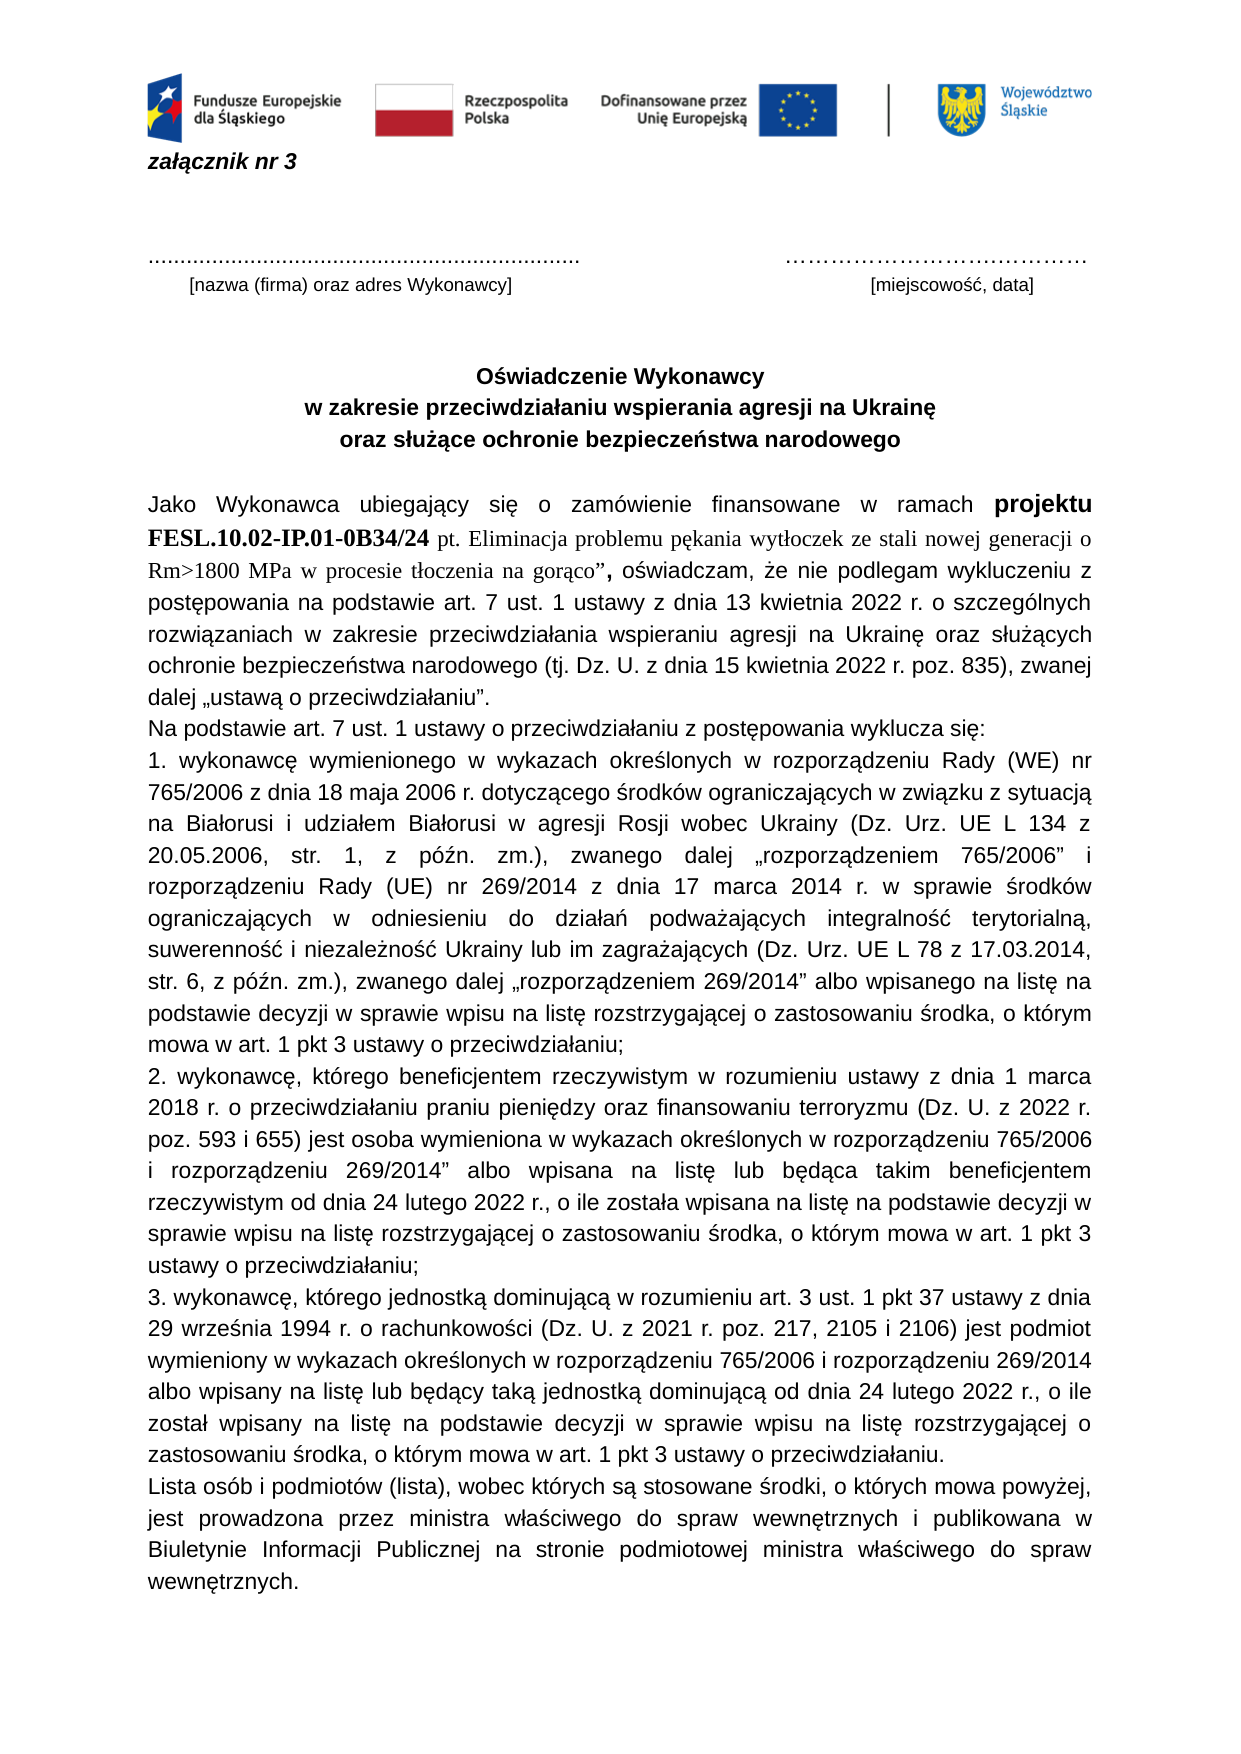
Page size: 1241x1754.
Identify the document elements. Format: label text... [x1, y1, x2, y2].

text .................................................................... ……………………….………… [148, 242, 1093, 269]
text [nazwa (firma) oraz adres Wykonawcy] [miejscowość, data] [148, 274, 1093, 295]
text oraz służące ochronie bezpieczeństwa narodowego [148, 426, 1093, 452]
picture [147, 73, 1092, 143]
text w zakresie przeciwdziałaniu wspierania agresji na Ukrainę [148, 394, 1093, 421]
text 2. wykonawcę, którego beneficjentem rzeczywistym w rozumieniu ustawy z dnia 1 marca 2018 r. o przeciwdziałaniu praniu pieniędzy oraz finansowaniu terroryzmu (Dz. U. z 2022 r. poz. 593 i 655) jest osoba wymieniona w wykazach określonych w rozporządzeniu 765/2006 i rozporządzeniu 269/2014” albo wpisana na listę lub będąca takim beneficjentem rzeczywistym od dnia 24 lutego 2022 r., o ile została wpisana na listę na podstawie decyzji w sprawie wpisu na listę rozstrzygającej o zastosowaniu środka, o którym mowa w art. 1 pkt 3 ustawy o przeciwdziałaniu; [148, 1063, 1093, 1278]
text Lista osób i podmiotów (lista), wobec których są stosowane środki, o których mowa powyżej, jest prowadzona przez ministra właściwego do spraw wewnętrznych i publikowana w Biuletynie Informacji Publicznej na stronie podmiotowej ministra właściwego do spraw wewnętrznych. [148, 1473, 1093, 1594]
text 1. wykonawcę wymienionego w wykazach określonych w rozporządzeniu Rady (WE) nr 765/2006 z dnia 18 maja 2006 r. dotyczącego środków ograniczających w związku z sytuacją na Białorusi i udziałem Białorusi w agresji Rosji wobec Ukrainy (Dz. Urz. UE L 134 z 20.05.2006, str. 1, z późn. zm.), zwanego dalej „rozporządzeniem 765/2006” i rozporządzeniu Rady (UE) nr 269/2014 z dnia 17 marca 2014 r. w sprawie środków ograniczających w odniesieniu do działań podważających integralność terytorialną, suwerenność i niezależność Ukrainy lub im zagrażających (Dz. Urz. UE L 78 z 17.03.2014, str. 6, z późn. zm.), zwanego dalej „rozporządzeniem 269/2014” albo wpisanego na listę na podstawie decyzji w sprawie wpisu na listę rozstrzygającej o zastosowaniu środka, o którym mowa w art. 1 pkt 3 ustawy o przeciwdziałaniu; [148, 747, 1093, 1057]
text 3. wykonawcę, którego jednostką dominującą w rozumieniu art. 3 ust. 1 pkt 37 ustawy z dnia 29 września 1994 r. o rachunkowości (Dz. U. z 2021 r. poz. 217, 2105 i 2106) jest podmiot wymieniony w wykazach określonych w rozporządzeniu 765/2006 i rozporządzeniu 269/2014 albo wpisany na listę lub będący taką jednostką dominującą od dnia 24 lutego 2022 r., o ile został wpisany na listę na podstawie decyzji w sprawie wpisu na listę rozstrzygającej o zastosowaniu środka, o którym mowa w art. 1 pkt 3 ustawy o przeciwdziałaniu. [148, 1283, 1093, 1468]
text Oświadczenie Wykonawcy [148, 363, 1093, 389]
text Jako Wykonawca ubiegający się o zamówienie finansowane w ramach projektu FESL.10.02-IP.01-0B34/24 pt. Eliminacja problemu pękania wytłoczek ze stali nowej generacji o Rm>1800 MPa w procesie tłoczenia na gorąco”, oświadczam, że nie podlegam wykluczeniu z postępowania na podstawie art. 7 ust. 1 ustawy z dnia 13 kwietnia 2022 r. o szczególnych rozwiązaniach w zakresie przeciwdziałania wspieraniu agresji na Ukrainę oraz służących ochronie bezpieczeństwa narodowego (tj. Dz. U. z dnia 15 kwietnia 2022 r. poz. 835), zwanej dalej „ustawą o przeciwdziałaniu”. [148, 489, 1093, 710]
text załącznik nr 3 [148, 148, 1093, 174]
text Na podstawie art. 7 ust. 1 ustawy o przeciwdziałaniu z postępowania wyklucza się: [148, 715, 1093, 742]
